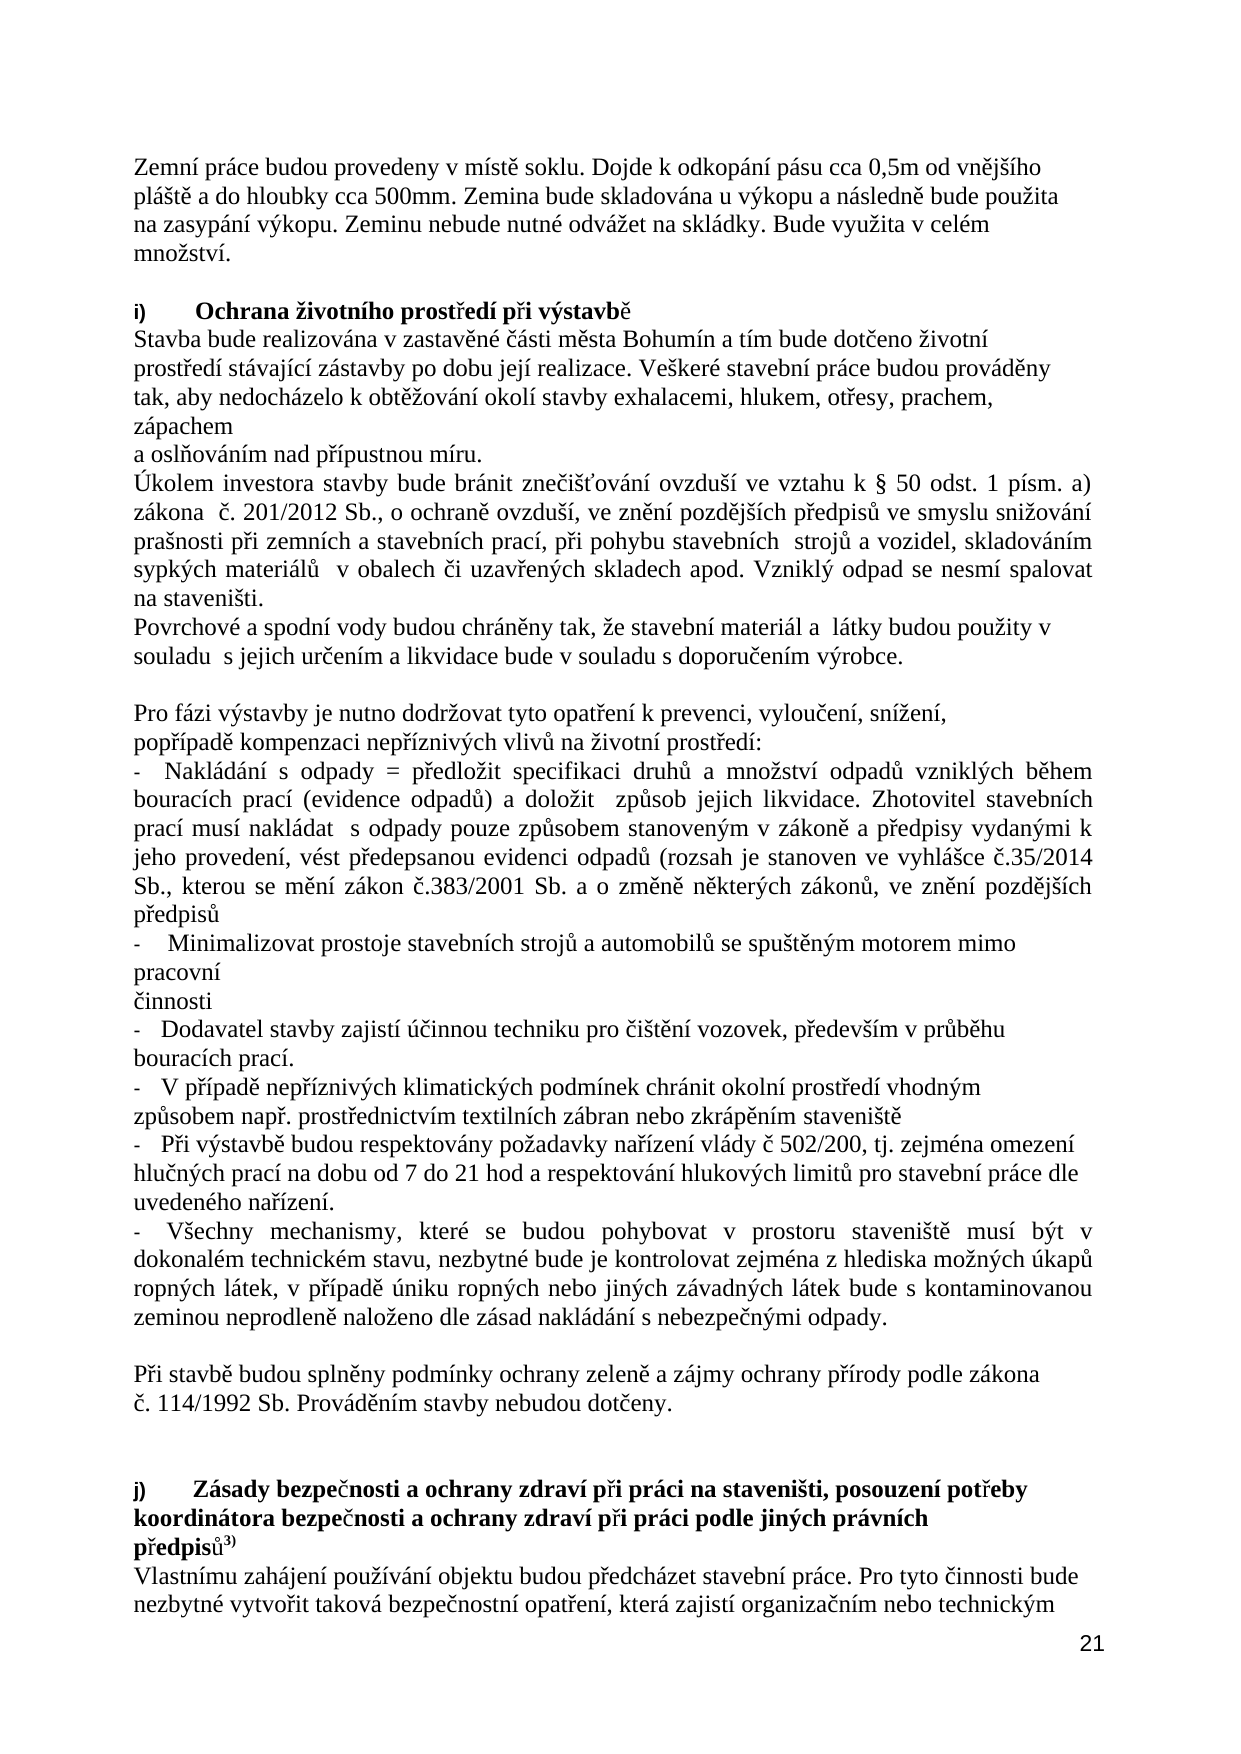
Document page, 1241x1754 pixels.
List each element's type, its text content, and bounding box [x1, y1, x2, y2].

text č. 114/1992 Sb. Prováděním stavby nebudou dotčeny. [133, 1388, 1105, 1417]
list Všechny mechanismy, které se budou pohybovat v prostoru staveniště musí být v dokonalém technickém stavu, nezbytné bude je kontrolovat zejména z hlediska možných úkapů ropných látek, v případě úniku ropných nebo jiných závadných látek bude s kontaminovanou zeminou neprodleně naloženo dle zásad nakládání s nebezpečnými odpady. [133, 1216, 1093, 1331]
list Dodavatel stavby zajistí účinnou techniku pro čištění vozovek, především v průběhu bouracích prací. [133, 1014, 1105, 1072]
text Při stavbě budou splněny podmínky ochrany zeleně a zájmy ochrany přírody podle zákona [133, 1359, 1105, 1388]
text Úkolem investora stavby bude bránit znečišťování ovzduší ve vztahu k § 50 odst. 1 písm. a) zákona č. 201/2012 Sb., o ochraně ovzduší, ve znění pozdějších předpisů ve smyslu snižování prašnosti při zemních a stavebních prací, při pohybu stavebních strojů a vozidel, skladováním sypkých materiálů v obalech či uzavřených skladech apod. Vzniklý odpad se nesmí spalovat na staveništi. [133, 468, 1093, 612]
text Pro fázi výstavby je nutno dodržovat tyto opatření k prevenci, vyloučení, snížení, popřípadě kompenzaci nepříznivých vlivů na životní prostředí: [133, 698, 991, 756]
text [133, 1561, 1083, 1618]
text Zemní práce budou provedeny v místě soklu. Dojde k odkopání pásu cca 0,5m od vnějšího pláště a do hloubky cca 500mm. Zemina bude skladována u výkopu a následně bude použita na zasypání výkopu. Zeminu nebude nutné odvážet na skládky. Bude využita v celém množství. [133, 152, 1086, 267]
text Stavba bude realizována v zastavěné části města Bohumín a tím bude dotčeno životní prostředí stávající zástavby po dobu její realizace. Veškeré stavební práce budou prováděny tak, aby nedocházelo k obtěžování okolí stavby exhalacemi, hlukem, otřesy, prachem, zápachem [133, 324, 1068, 439]
subtitle Ochrana životního prostředí při výstavbě [133, 296, 1105, 324]
subtitle Zásady bezpečnosti a ochrany zdraví při práci na staveništi, posouzení potřeby koordinátora bezpečnosti a ochrany zdraví při práci podle jiných právních předpisů3) [133, 1474, 1031, 1561]
text a oslňováním nad přípustnou míru. [133, 439, 1105, 468]
list V případě nepříznivých klimatických podmínek chránit okolní prostředí vhodným způsobem např. prostřednictvím textilních zábran nebo zkrápěním staveniště [133, 1072, 1053, 1129]
text Povrchové a spodní vody budou chráněny tak, že stavební materiál a látky budou použity v souladu s jejich určením a likvidace bude v souladu s doporučením výrobce. [133, 612, 1077, 669]
list Při výstavbě budou respektovány požadavky nařízení vlády č 502/200, tj. zejména omezení hlučných prací na dobu od 7 do 21 hod a respektování hlukových limitů pro stavební práce dle uvedeného nařízení. [133, 1129, 1105, 1216]
text činnosti [133, 986, 1105, 1014]
list Nakládání s odpady = předložit specifikaci druhů a množství odpadů vzniklých během bouracích prací (evidence odpadů) a doložit způsob jejich likvidace. Zhotovitel stavebních prací musí nakládat s odpady pouze způsobem stanoveným v zákoně a předpisy vydanými k jeho provedení, vést předepsanou evidenci odpadů (rozsah je stanoven ve vyhlášce č.35/2014 Sb., kterou se mění zákon č.383/2001 Sb. a o změně některých zákonů, ve znění pozdějších předpisů [133, 756, 1093, 928]
list Minimalizovat prostoje stavebních strojů a automobilů se spuštěným motorem mimo pracovní [133, 928, 1105, 986]
